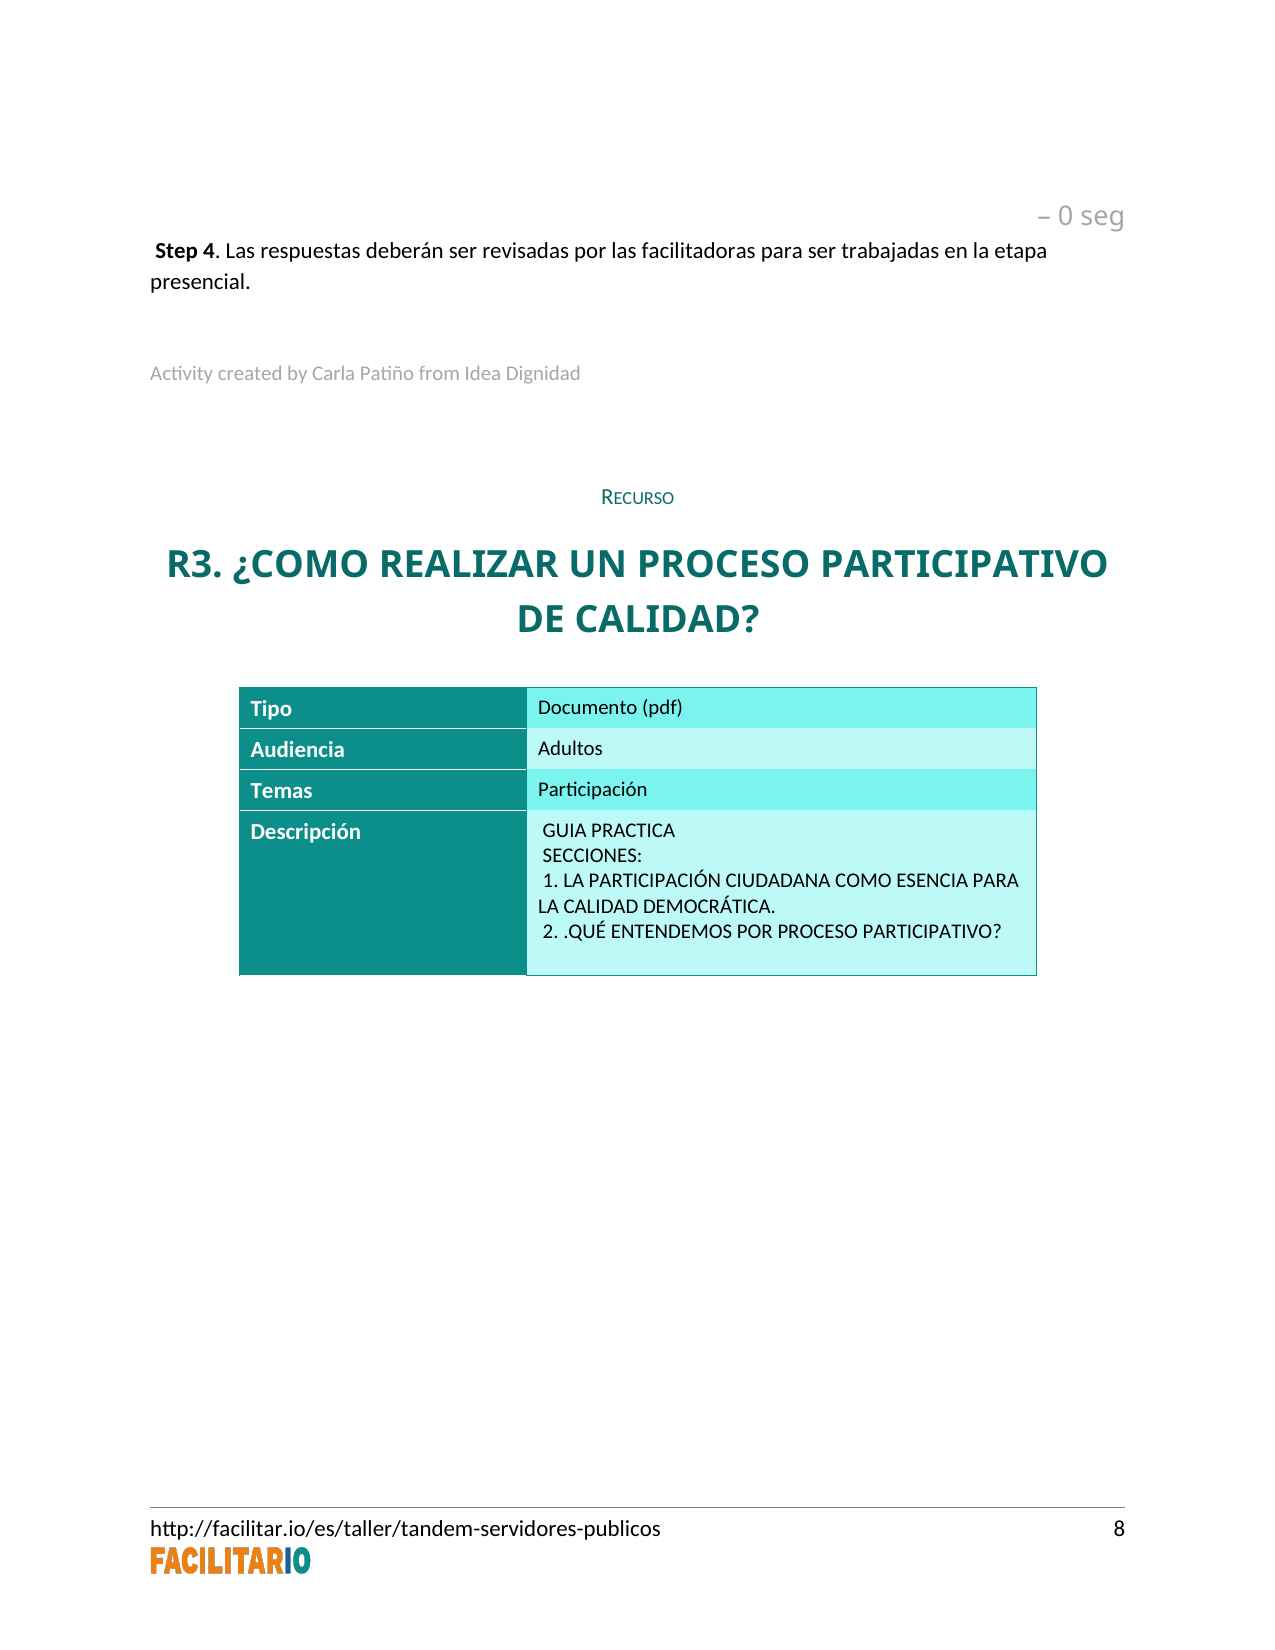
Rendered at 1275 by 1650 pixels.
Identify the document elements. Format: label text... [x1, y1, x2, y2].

table_cell GUIA PRACTICA SECCIONES: 1. LA PARTICIPACIÓN CIUDADANA COMO ESENCIA PARA LA CALIDAD DEMOCRÁTICA. 2. .QUÉ ENTENDEMOS POR PROCESO PARTICIPATIVO? [527, 810, 1036, 975]
table_header Tipo [240, 688, 526, 728]
picture [145, 1544, 315, 1576]
subtitle – 0 seg [150, 197, 1125, 234]
table_cell Audiencia [240, 729, 526, 769]
text Step 4. Las respuestas deberán ser revisadas por las facilitadoras para ser trabajadas en la etapa presencial. [150, 237, 1125, 295]
text Recurso [150, 482, 1125, 510]
table_header Documento (pdf) [527, 688, 1036, 728]
table_cell Descripción [240, 811, 526, 975]
text Activity created by Carla Patiño from Idea Dignidad [150, 361, 1125, 386]
table_cell Adultos [527, 728, 1036, 769]
table_cell Temas [240, 770, 526, 810]
table_cell Participación [527, 769, 1036, 810]
subtitle R3. ¿COMO REALIZAR UN PROCESO PARTICIPATIVO DE CALIDAD? [150, 537, 1125, 643]
